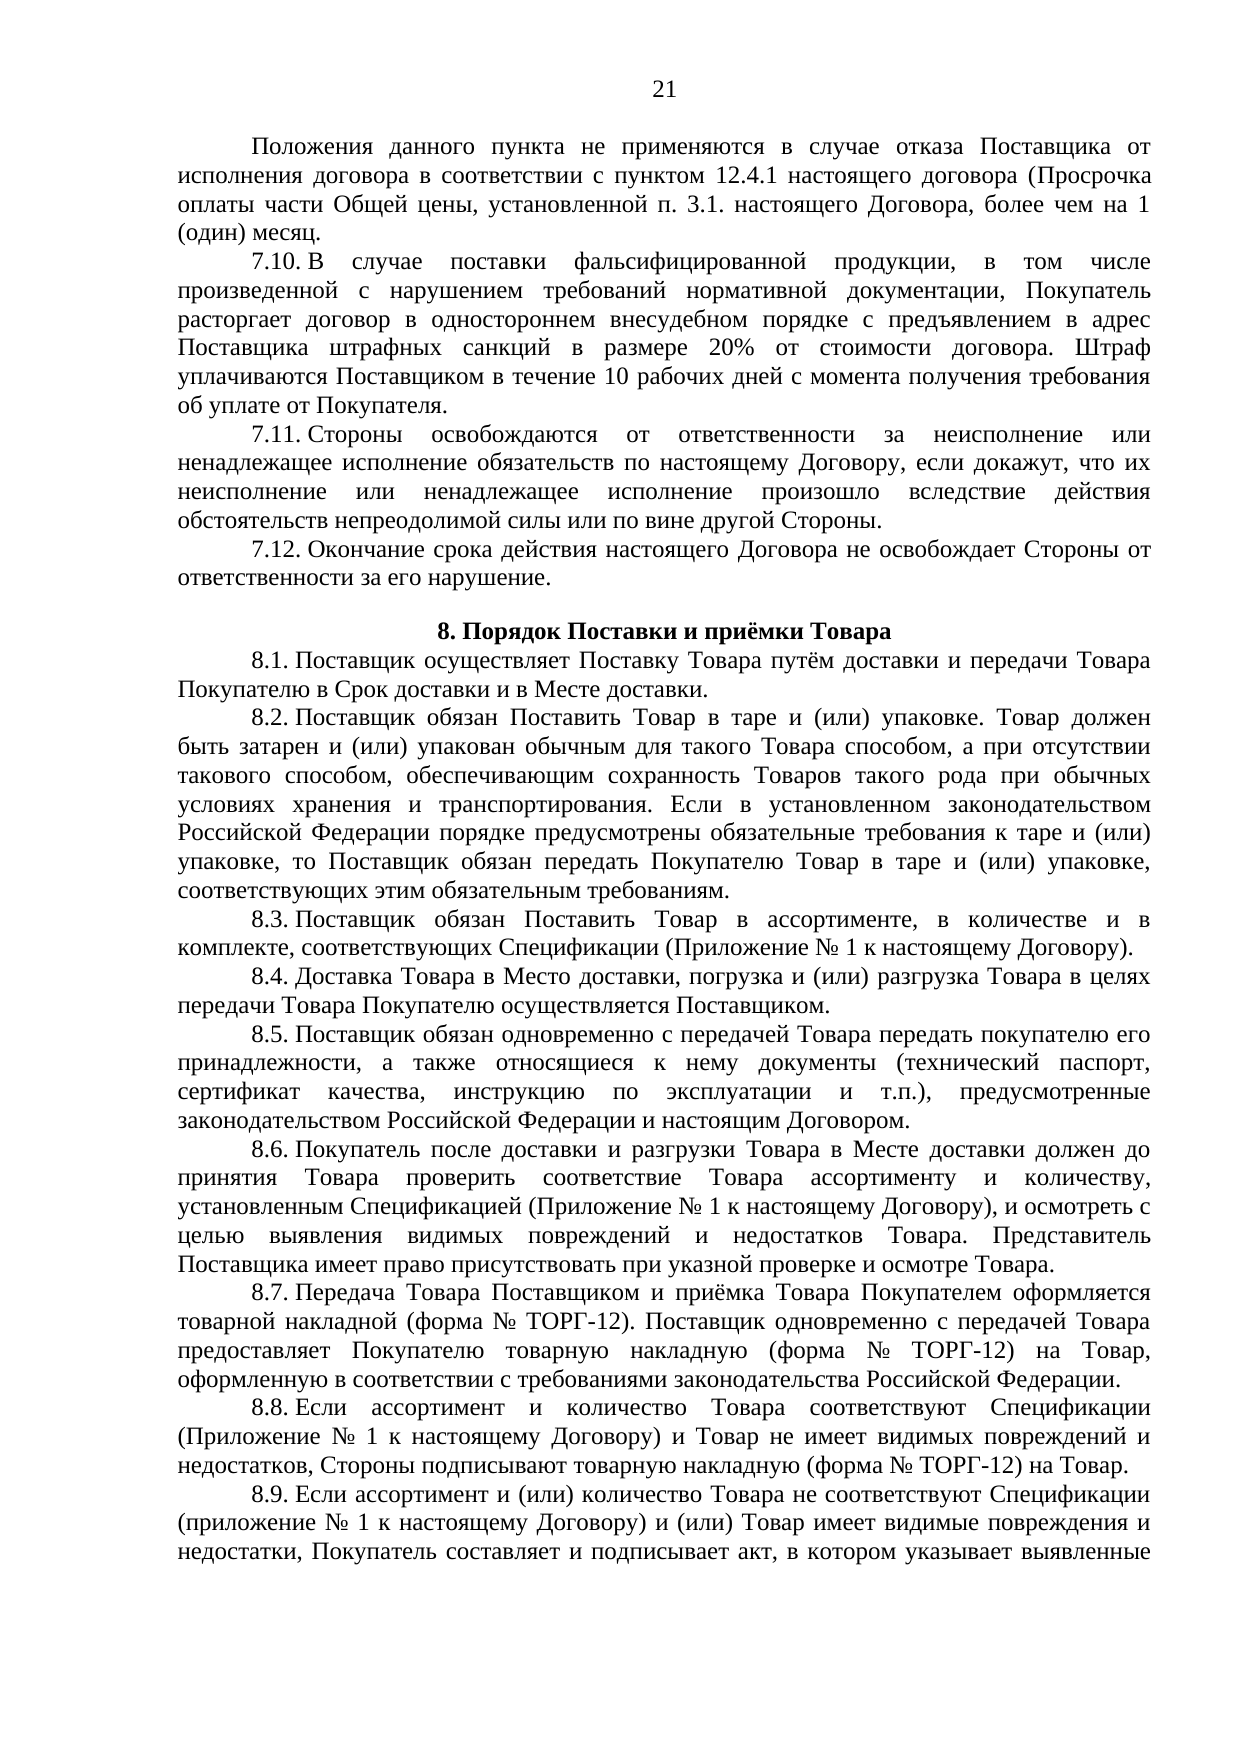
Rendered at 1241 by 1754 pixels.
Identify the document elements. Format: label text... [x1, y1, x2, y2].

list Поставщик осуществляет Поставку Товара путём доставки и передачи Товара Покупателю в Срок доставки и в Месте доставки. [177, 645, 1152, 702]
list Покупатель после доставки и разгрузки Товара в Месте доставки должен до принятия Товара проверить соответствие Товара ассортименту и количеству, установленным Спецификацией (Приложение № 1 к настоящему Договору), и осмотреть с целью выявления видимых повреждений и недостатков Товара. Представитель Поставщика имеет право присутствовать при указной проверке и осмотре Товара. [177, 1134, 1152, 1277]
list Передача Товара Поставщиком и приёмка Товара Покупателем оформляется товарной накладной (форма № ТОРГ-12). Поставщик одновременно с передачей Товара предоставляет Покупателю товарную накладную (форма № ТОРГ-12) на Товар, оформленную в соответствии с требованиями законодательства Российской Федерации. [177, 1277, 1152, 1392]
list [177, 1479, 1152, 1565]
text Положения данного пункта не применяются в случае отказа Поставщика от исполнения договора в соответствии с пунктом 12.4.1 настоящего договора (Просрочка оплаты части Общей цены, установленной п. 3.1. настоящего Договора, более чем на 1 (один) месяц. [177, 131, 1152, 246]
list В случае поставки фальсифицированной продукции, в том числе произведенной с нарушением требований нормативной документации, Покупатель расторгает договор в одностороннем внесудебном порядке с предъявлением в адрес Поставщика штрафных санкций в размере 20% от стоимости договора. Штраф уплачиваются Поставщиком в течение 10 рабочих дней с момента получения требования об уплате от Покупателя. [177, 246, 1152, 419]
list Стороны освобождаются от ответственности за неисполнение или ненадлежащее исполнение обязательств по настоящему Договору, если докажут, что их неисполнение или ненадлежащее исполнение произошло вследствие действия обстоятельств непреодолимой силы или по вине другой Стороны. [177, 419, 1152, 534]
list Доставка Товара в Место доставки, погрузка и (или) разгрузка Товара в целях передачи Товара Покупателю осуществляется Поставщиком. [177, 961, 1152, 1019]
list Окончание срока действия настоящего Договора не освобождает Стороны от ответственности за его нарушение. [177, 534, 1152, 591]
list Поставщик обязан Поставить Товар в ассортименте, в количестве и в комплекте, соответствующих Спецификации (Приложение № 1 к настоящему Договору). [177, 904, 1152, 961]
list Порядок Поставки и приёмки Товара [177, 616, 1152, 645]
list Если ассортимент и количество Товара соответствуют Спецификации (Приложение № 1 к настоящему Договору) и Товар не имеет видимых повреждений и недостатков, Стороны подписывают товарную накладную (форма № ТОРГ-12) на Товар. [177, 1392, 1152, 1479]
list Поставщик обязан одновременно с передачей Товара передать покупателю его принадлежности, а также относящиеся к нему документы (технический паспорт, сертификат качества, инструкцию по эксплуатации и т.п.), предусмотренные законодательством Российской Федерации и настоящим Договором. [177, 1019, 1152, 1134]
list Поставщик обязан Поставить Товар в таре и (или) упаковке. Товар должен быть затарен и (или) упакован обычным для такого Товара способом, а при отсутствии такового способом, обеспечивающим сохранность Товаров такого рода при обычных условиях хранения и транспортирования. Если в установленном законодательством Российской Федерации порядке предусмотрены обязательные требования к таре и (или) упаковке, то Поставщик обязан передать Покупателю Товар в таре и (или) упаковке, соответствующих этим обязательным требованиям. [177, 702, 1152, 904]
